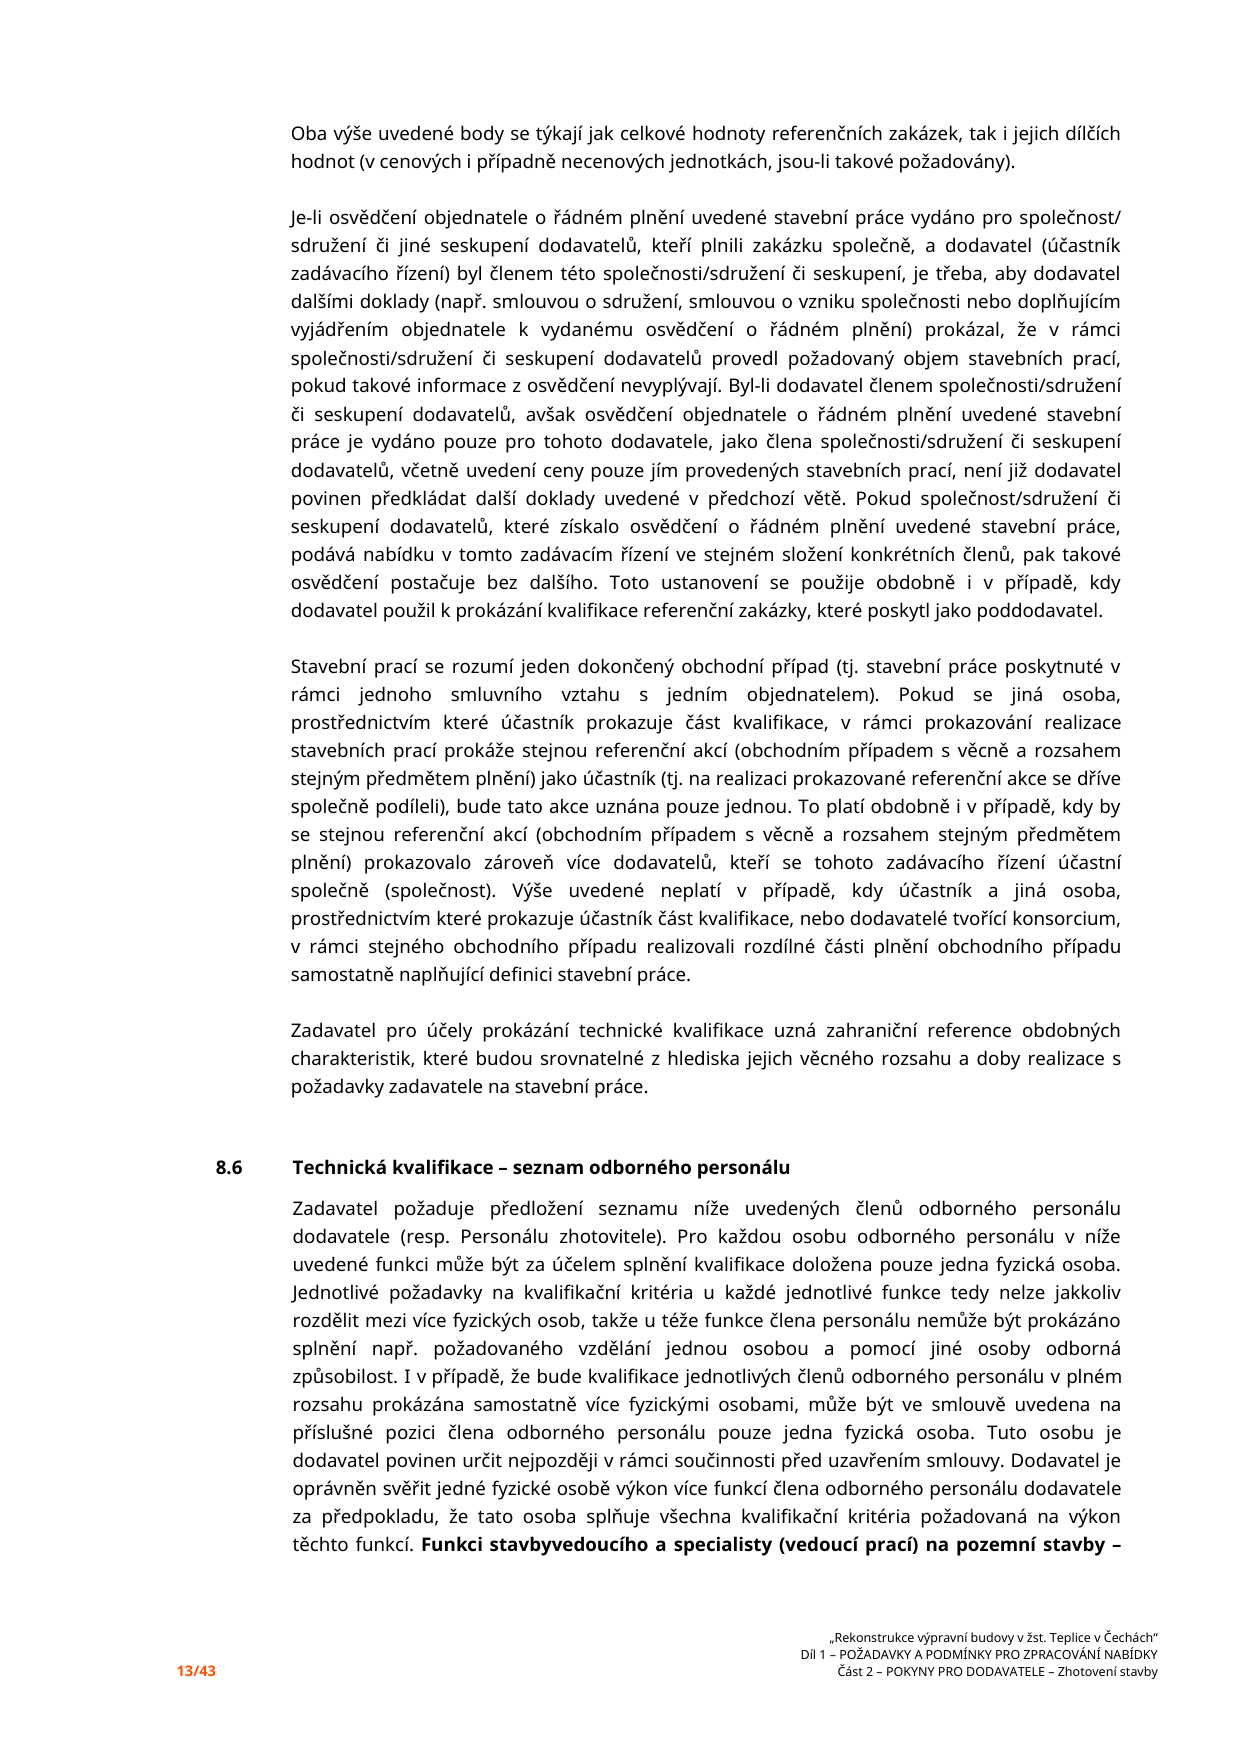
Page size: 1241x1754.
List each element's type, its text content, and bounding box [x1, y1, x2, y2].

list Oba výše uvedené body se týkají jak celkové hodnoty referenčních zakázek, tak i jejich dílčích hodnot (v cenových i případně necenových jednotkách, jsou-li takové požadovány). [291, 121, 1122, 174]
list Je-li osvědčení objednatele o řádném plnění uvedené stavební práce vydáno pro společnost/ sdružení či jiné seskupení dodavatelů, kteří plnili zakázku společně, a dodavatel (účastník zadávacího řízení) byl členem této společnosti/sdružení či seskupení, je třeba, aby dodavatel dalšími doklady (např. smlouvou o sdružení, smlouvou o vzniku společnosti nebo doplňujícím vyjádřením objednatele k vydanému osvědčení o řádném plnění) prokázal, že v rámci společnosti/sdružení či seskupení dodavatelů provedl požadovaný objem stavebních prací, pokud takové informace z osvědčení nevyplývají. Byl-li dodavatel členem společnosti/sdružení či seskupení dodavatelů, avšak osvědčení objednatele o řádném plnění uvedené stavební práce je vydáno pouze pro tohoto dodavatele, jako člena společnosti/sdružení či seskupení dodavatelů, včetně uvedení ceny pouze jím provedených stavebních prací, není již dodavatel povinen předkládat další doklady uvedené v předchozí větě. Pokud společnost/sdružení či seskupení dodavatelů, které získalo osvědčení o řádném plnění uvedené stavební práce, podává nabídku v tomto zadávacím řízení ve stejném složení konkrétních členů, pak takové osvědčení postačuje bez dalšího. Toto ustanovení se použije obdobně i v případě, kdy dodavatel použil k prokázání kvalifikace referenční zakázky, které poskytl jako poddodavatel. [291, 205, 1122, 622]
text Technická kvalifikace – seznam odborného personálu [216, 1154, 1122, 1180]
list Stavební prací se rozumí jeden dokončený obchodní případ (tj. stavební práce poskytnuté v rámci jednoho smluvního vztahu s jedním objednatelem). Pokud se jiná osoba, prostřednictvím které účastník prokazuje část kvalifikace, v rámci prokazování realizace stavebních prací prokáže stejnou referenční akcí (obchodním případem s věcně a rozsahem stejným předmětem plnění) jako účastník (tj. na realizaci prokazované referenční akce se dříve společně podíleli), bude tato akce uznána pouze jednou. To platí obdobně i v případě, kdy by se stejnou referenční akcí (obchodním případem s věcně a rozsahem stejným předmětem plnění) prokazovalo zároveň více dodavatelů, kteří se tohoto zadávacího řízení účastní společně (společnost). Výše uvedené neplatí v případě, kdy účastník a jiná osoba, prostřednictvím které prokazuje účastník část kvalifikace, nebo dodavatelé tvořící konsorcium, v rámci stejného obchodního případu realizovali rozdílné části plnění obchodního případu samostatně naplňující definici stavební práce. [291, 653, 1122, 987]
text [292, 1195, 1122, 1557]
list Zadavatel pro účely prokázání technické kvalifikace uzná zahraniční reference obdobných charakteristik, které budou srovnatelné z hlediska jejich věcného rozsahu a doby realizace s požadavky zadavatele na stavební práce. [291, 1017, 1122, 1099]
